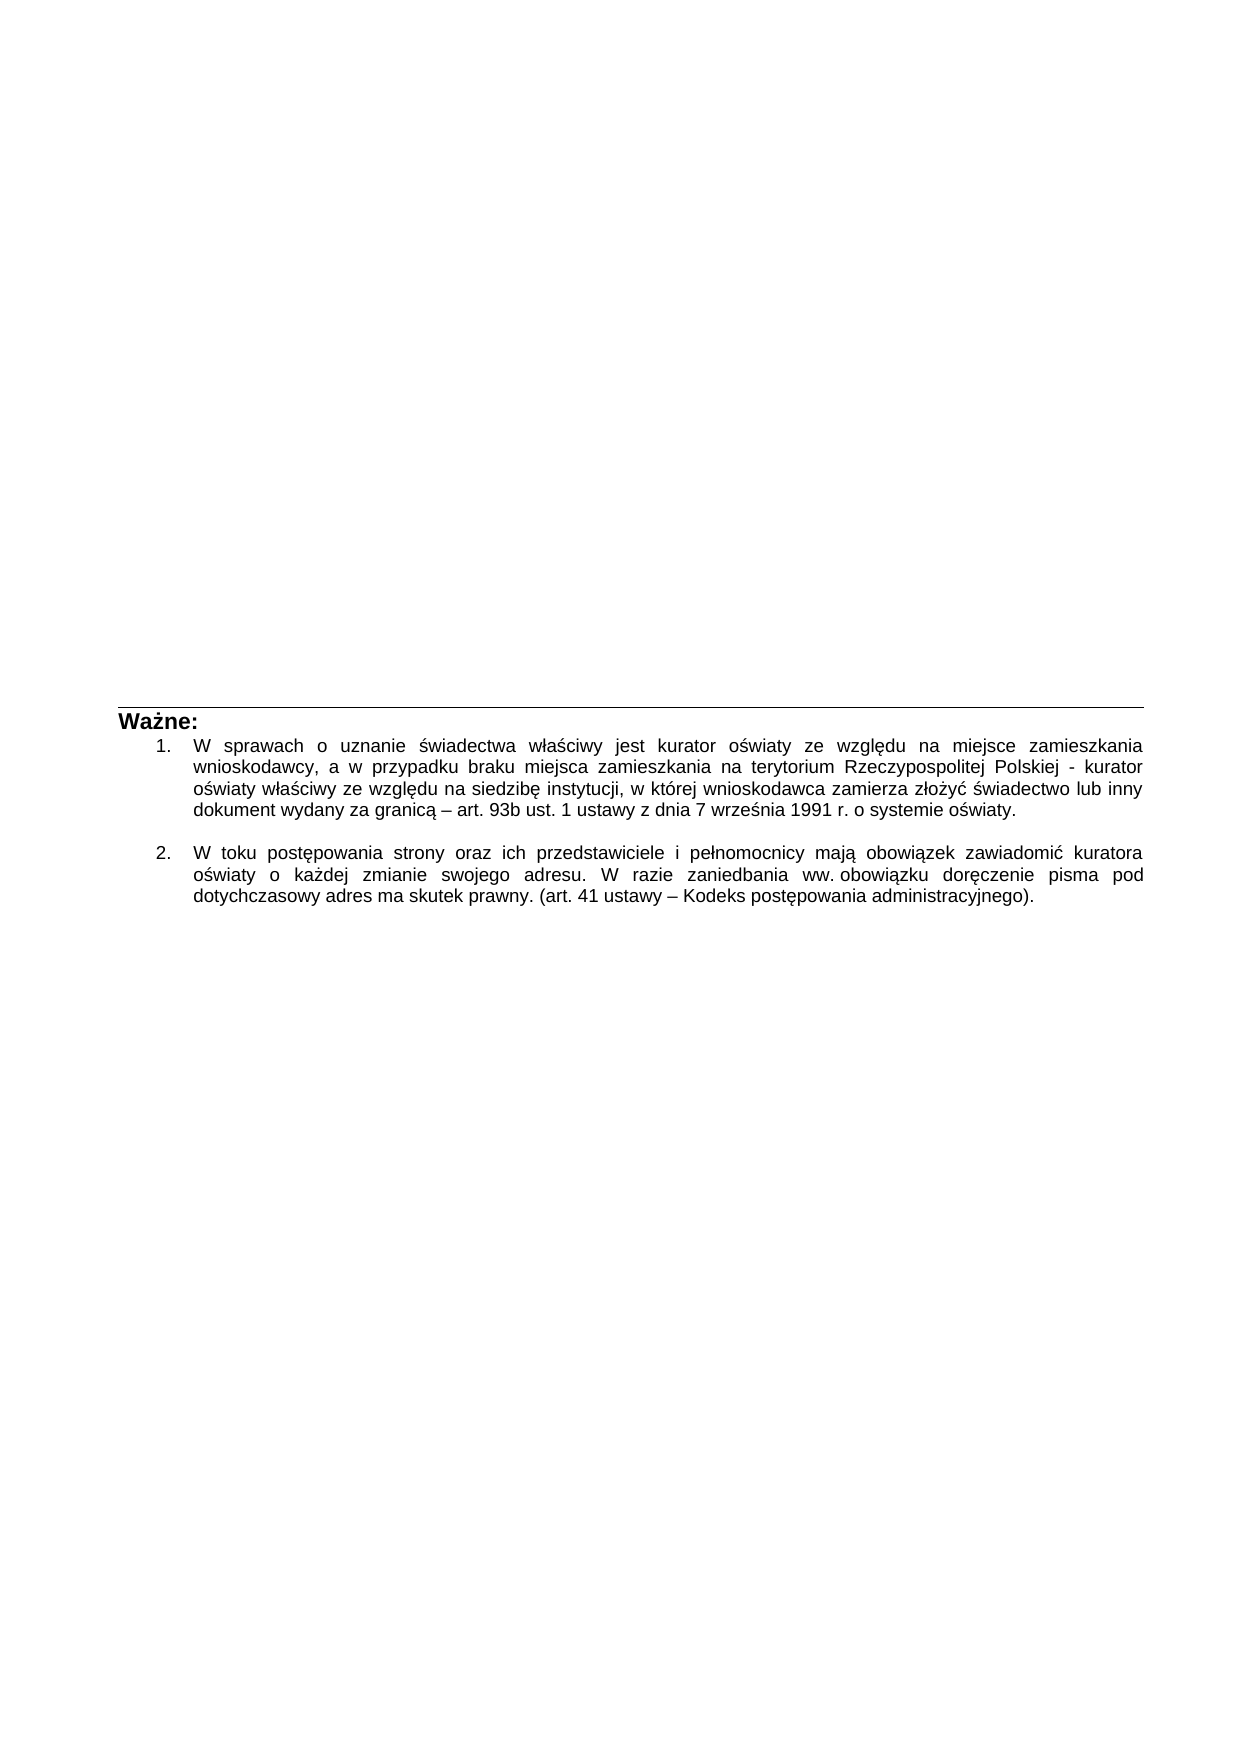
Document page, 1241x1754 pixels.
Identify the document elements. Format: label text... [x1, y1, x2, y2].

text Ważne: [118, 708, 1144, 734]
list W toku postępowania strony oraz ich przedstawiciele i pełnomocnicy mają obowiązek zawiadomić kuratora oświaty o każdej zmianie swojego adresu. W razie zaniedbania ww. obowiązku doręczenie pisma pod dotychczasowy adres ma skutek prawny. (art. 41 ustawy – Kodeks postępowania administracyjnego). [156, 842, 1144, 907]
list W sprawach o uznanie świadectwa właściwy jest kurator oświaty ze względu na miejsce zamieszkania wnioskodawcy, a w przypadku braku miejsca zamieszkania na terytorium Rzeczypospolitej Polskiej - kurator oświaty właściwy ze względu na siedzibę instytucji, w której wnioskodawca zamierza złożyć świadectwo lub inny dokument wydany za granicą – art. 93b ust. 1 ustawy z dnia 7 września 1991 r. o systemie oświaty. [156, 734, 1144, 821]
